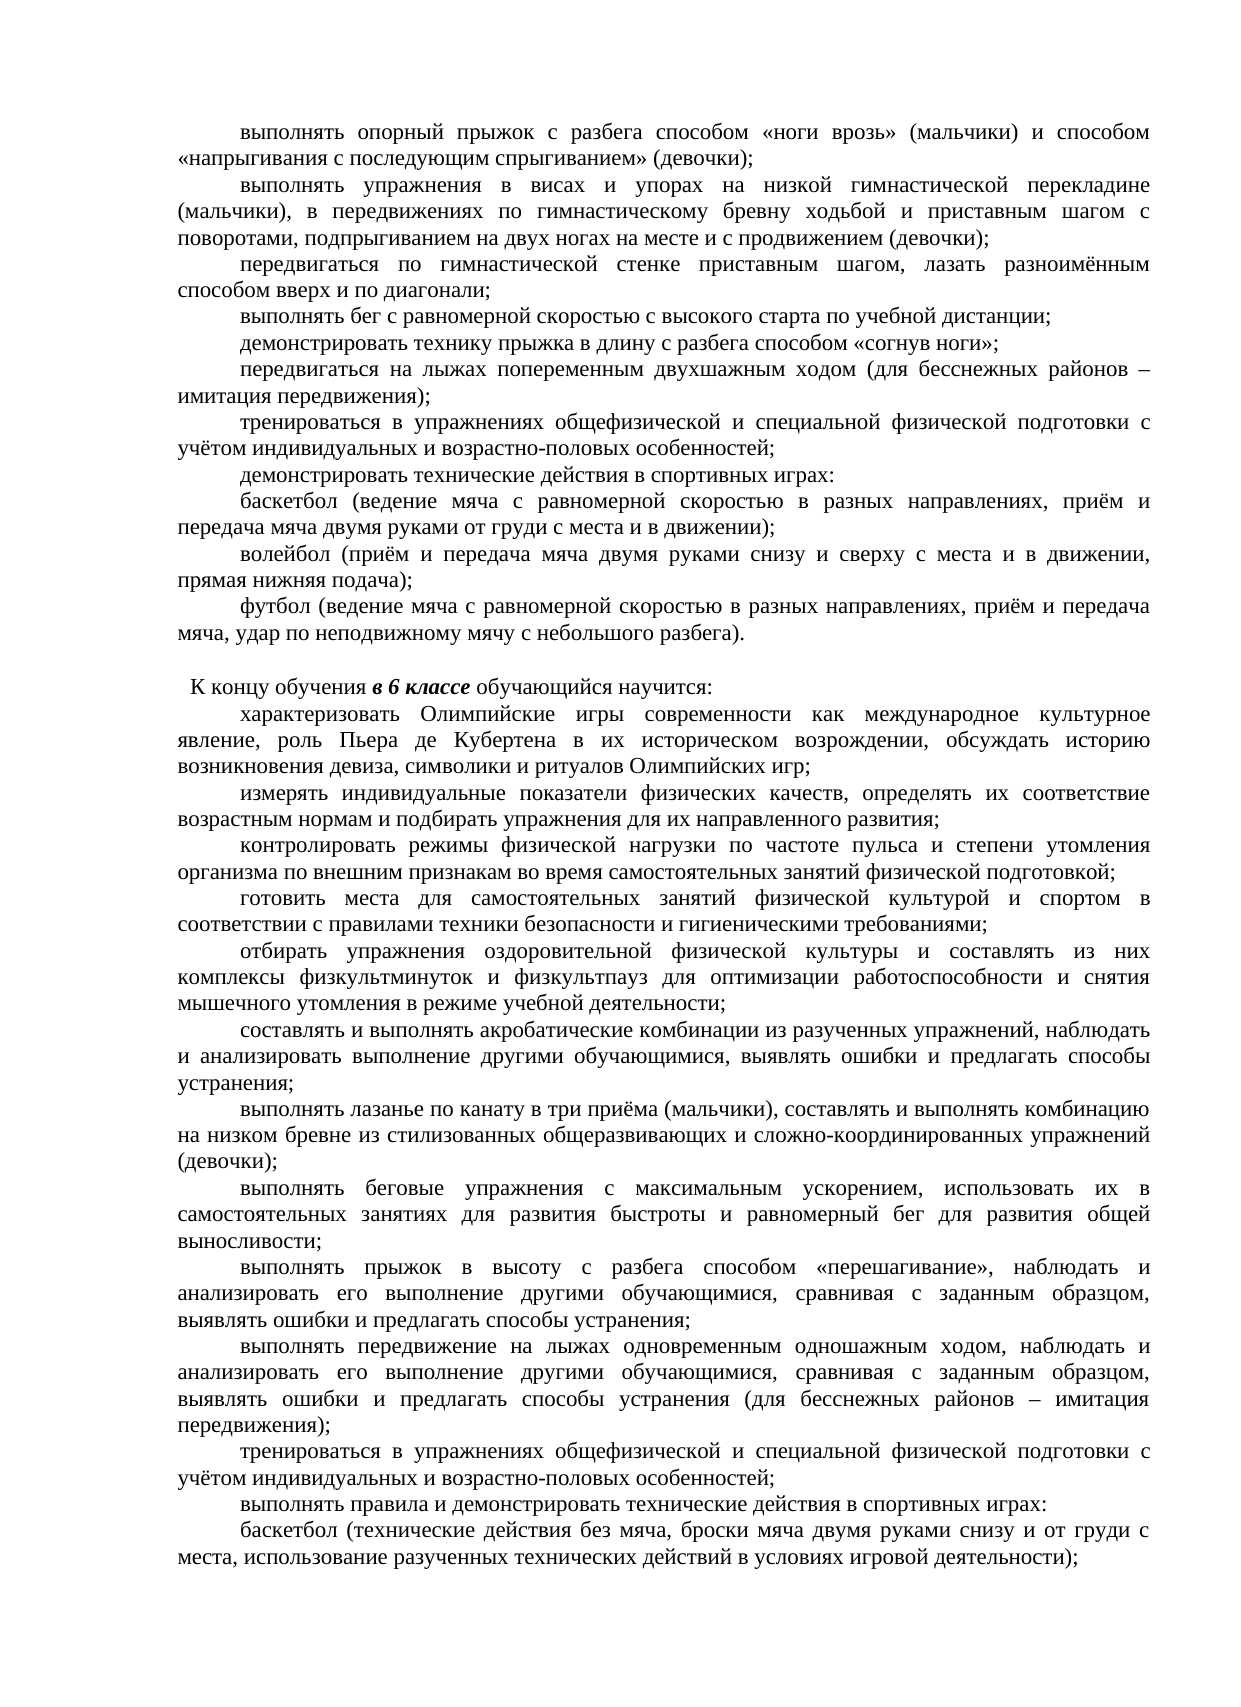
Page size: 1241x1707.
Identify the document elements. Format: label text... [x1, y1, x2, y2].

text характеризовать Олимпийские игры современности как международное культурное явление, роль Пьера де Кубертена в их историческом возрождении, обсуждать историю возникновения девиза, символики и ритуалов Олимпийских игр; [177, 699, 1152, 779]
text составлять и выполнять акробатические комбинации из разученных упражнений, наблюдать и анализировать выполнение другими обучающимися, выявлять ошибки и предлагать способы устранения; [177, 1016, 1152, 1095]
text баскетбол (технические действия без мяча, броски мяча двумя руками снизу и от груди с места, использование разученных технических действий в условиях игровой деятельности); [177, 1517, 1152, 1569]
text К концу обучения в 6 классе обучающийся научится: [190, 673, 1152, 699]
text тренироваться в упражнениях общефизической и специальной физической подготовки с учётом индивидуальных и возрастно-половых особенностей; [177, 1437, 1152, 1490]
text баскетбол (ведение мяча с равномерной скоростью в разных направлениях, приём и передача мяча двумя руками от груди с места и в движении); [177, 487, 1152, 540]
text тренироваться в упражнениях общефизической и специальной физической подготовки с учётом индивидуальных и возрастно-половых особенностей; [177, 408, 1152, 461]
text волейбол (приём и передача мяча двумя руками снизу и сверху с места и в движении, прямая нижняя подача); [177, 540, 1152, 592]
text готовить места для самостоятельных занятий физической культурой и спортом в соответствии с правилами техники безопасности и гигиеническими требованиями; [177, 884, 1152, 937]
text выполнять прыжок в высоту с разбега способом «перешагивание», наблюдать и анализировать его выполнение другими обучающимися, сравнивая с заданным образцом, выявлять ошибки и предлагать способы устранения; [177, 1253, 1152, 1332]
text демонстрировать технику прыжка в длину с разбега способом «согнув ноги»; [177, 329, 1152, 355]
text отбирать упражнения оздоровительной физической культуры и составлять из них комплексы физкультминуток и физкультпауз для оптимизации работоспособности и снятия мышечного утомления в режиме учебной деятельности; [177, 937, 1152, 1016]
text демонстрировать технические действия в спортивных играх: [177, 461, 1152, 487]
text измерять индивидуальные показатели физических качеств, определять их соответствие возрастным нормам и подбирать упражнения для их направленного развития; [177, 779, 1152, 831]
text футбол (ведение мяча с равномерной скоростью в разных направлениях, приём и передача мяча, удар по неподвижному мячу с небольшого разбега). [177, 592, 1152, 645]
text выполнять бег с равномерной скоростью с высокого старта по учебной дистанции; [177, 303, 1152, 329]
text передвигаться на лыжах попеременным двухшажным ходом (для бесснежных районов – имитация передвижения); [177, 355, 1152, 408]
text контролировать режимы физической нагрузки по частоте пульса и степени утомления организма по внешним признакам во время самостоятельных занятий физической подготовкой; [177, 831, 1152, 884]
text выполнять беговые упражнения с максимальным ускорением, использовать их в самостоятельных занятиях для развития быстроты и равномерный бег для развития общей выносливости; [177, 1174, 1152, 1253]
text выполнять опорный прыжок с разбега способом «ноги врозь» (мальчики) и способом «напрыгивания с последующим спрыгиванием» (девочки); [177, 118, 1152, 171]
text выполнять правила и демонстрировать технические действия в спортивных играх: [177, 1490, 1152, 1517]
text выполнять лазанье по канату в три приёма (мальчики), составлять и выполнять комбинацию на низком бревне из стилизованных общеразвивающих и сложно-координированных упражнений (девочки); [177, 1095, 1152, 1174]
text выполнять упражнения в висах и упорах на низкой гимнастической перекладине (мальчики), в передвижениях по гимнастическому бревну ходьбой и приставным шагом с поворотами, подпрыгиванием на двух ногах на месте и с продвижением (девочки); [177, 171, 1152, 250]
text передвигаться по гимнастической стенке приставным шагом, лазать разноимённым способом вверх и по диагонали; [177, 250, 1152, 303]
text выполнять передвижение на лыжах одновременным одношажным ходом, наблюдать и анализировать его выполнение другими обучающимися, сравнивая с заданным образцом, выявлять ошибки и предлагать способы устранения (для бесснежных районов – имитация передвижения); [177, 1332, 1152, 1437]
